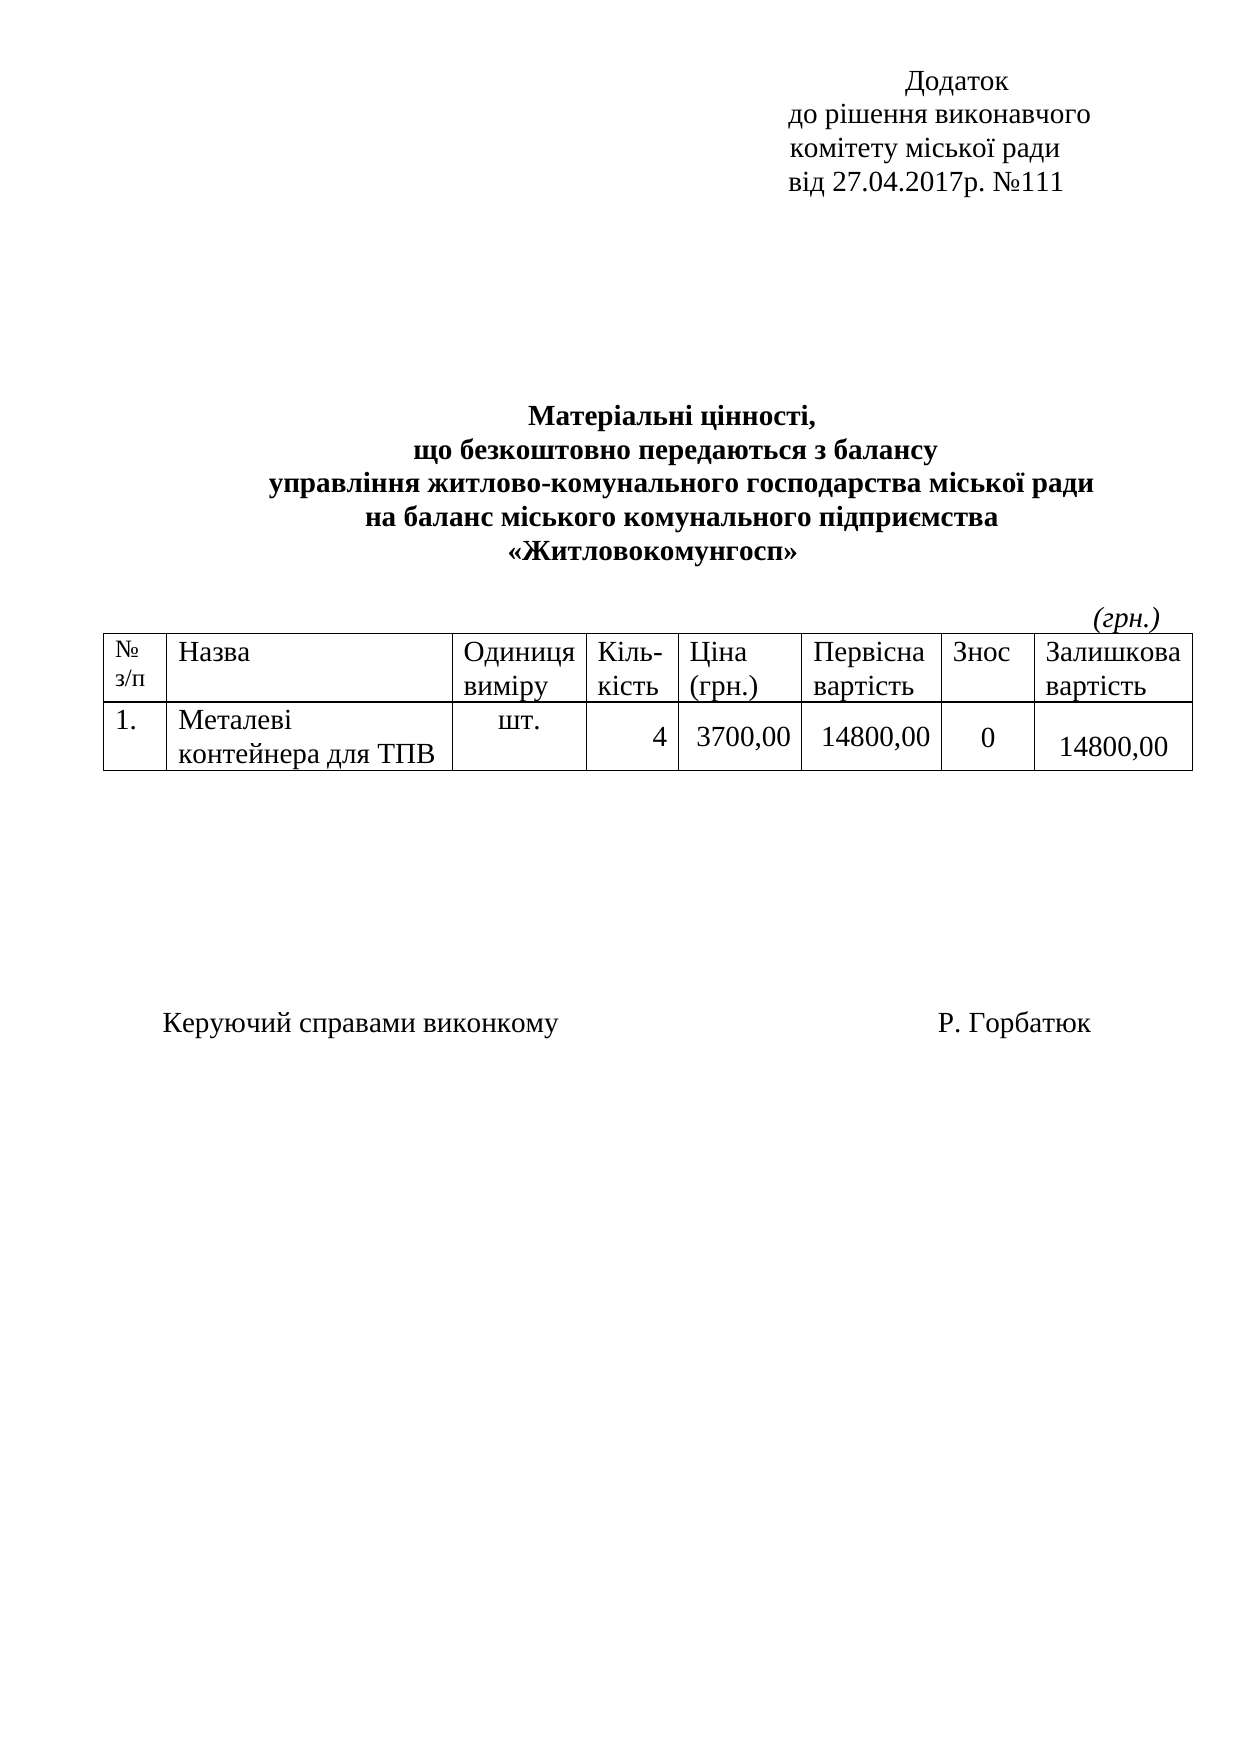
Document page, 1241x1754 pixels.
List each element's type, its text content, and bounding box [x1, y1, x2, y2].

text що безкоштовно передаються з балансу [162, 432, 1181, 466]
table_header № з/п [104, 634, 166, 701]
text управління житлово-комунального господарства міської ради [162, 466, 1201, 499]
table_header Знос [942, 634, 1034, 701]
table_header Ціна (грн.) [679, 634, 801, 701]
table_header Назва [167, 634, 452, 701]
table_cell 0 [942, 703, 1034, 769]
table_cell 3700,00 [679, 703, 801, 769]
table_cell 14800,00 [802, 703, 941, 769]
text на баланс міського комунального підприємства [162, 499, 1201, 533]
table_cell шт. [453, 703, 586, 769]
text комітету міської ради [162, 130, 1181, 164]
text до рішення виконавчого [162, 97, 1181, 130]
text Матеріальні цінності, [162, 398, 1181, 432]
table_header Первісна вартість [802, 634, 941, 701]
table_header Залишкова вартість [1035, 634, 1192, 701]
table_cell 1. [104, 703, 166, 769]
text від 27.04.2017р. №111 [162, 164, 1181, 197]
text «Житловокомунгосп» [237, 533, 1181, 566]
table_cell 14800,00 [1035, 703, 1192, 769]
table_header Кіль-кість [587, 634, 678, 701]
text (грн.) [162, 600, 1201, 633]
table_cell 4 [587, 703, 678, 769]
table_header Одиниця виміру [453, 634, 586, 701]
text Додаток [605, 63, 1181, 97]
text Керуючий справами виконкому Р. Горбатюк [162, 1005, 1181, 1039]
